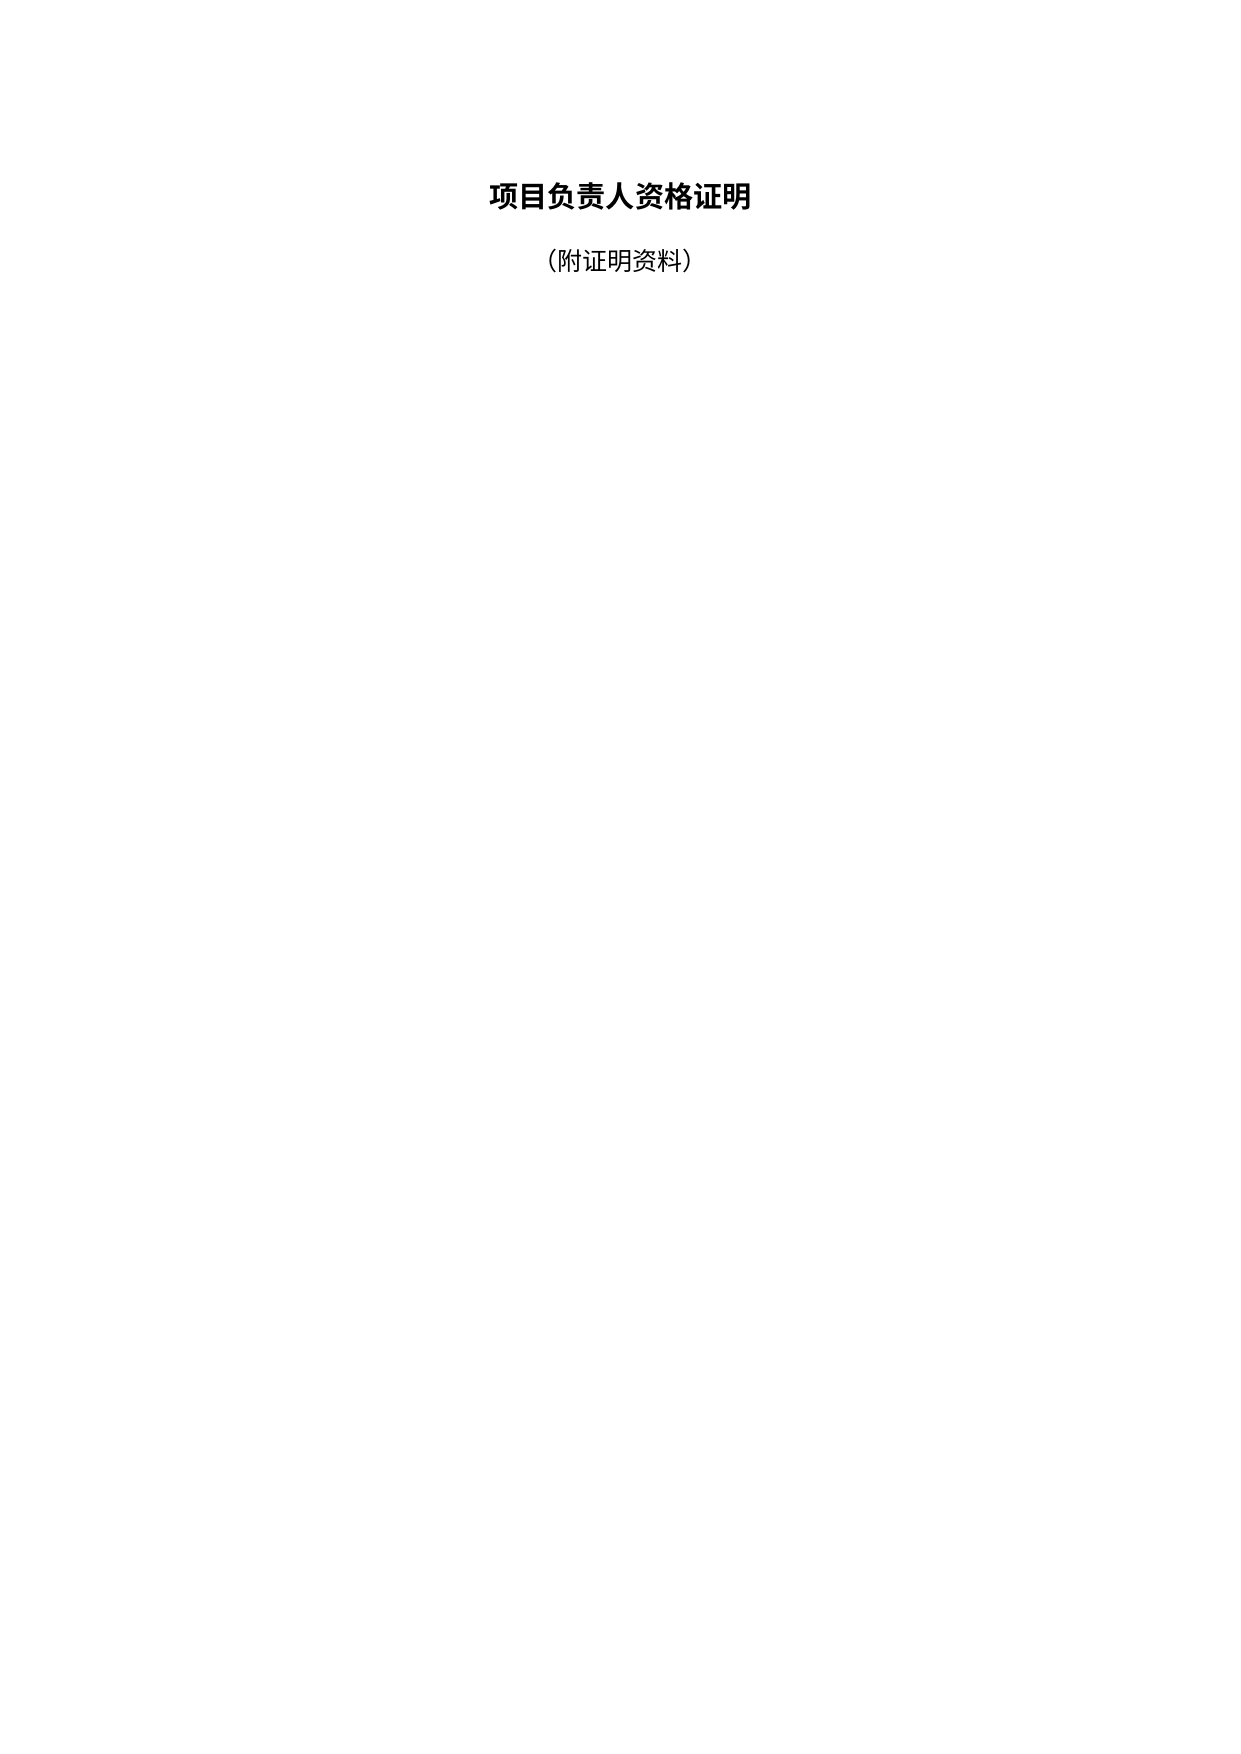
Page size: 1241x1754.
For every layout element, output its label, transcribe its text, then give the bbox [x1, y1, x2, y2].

text 项目负责人资格证明 [148, 162, 1093, 227]
text （附证明资料） [148, 227, 1093, 292]
